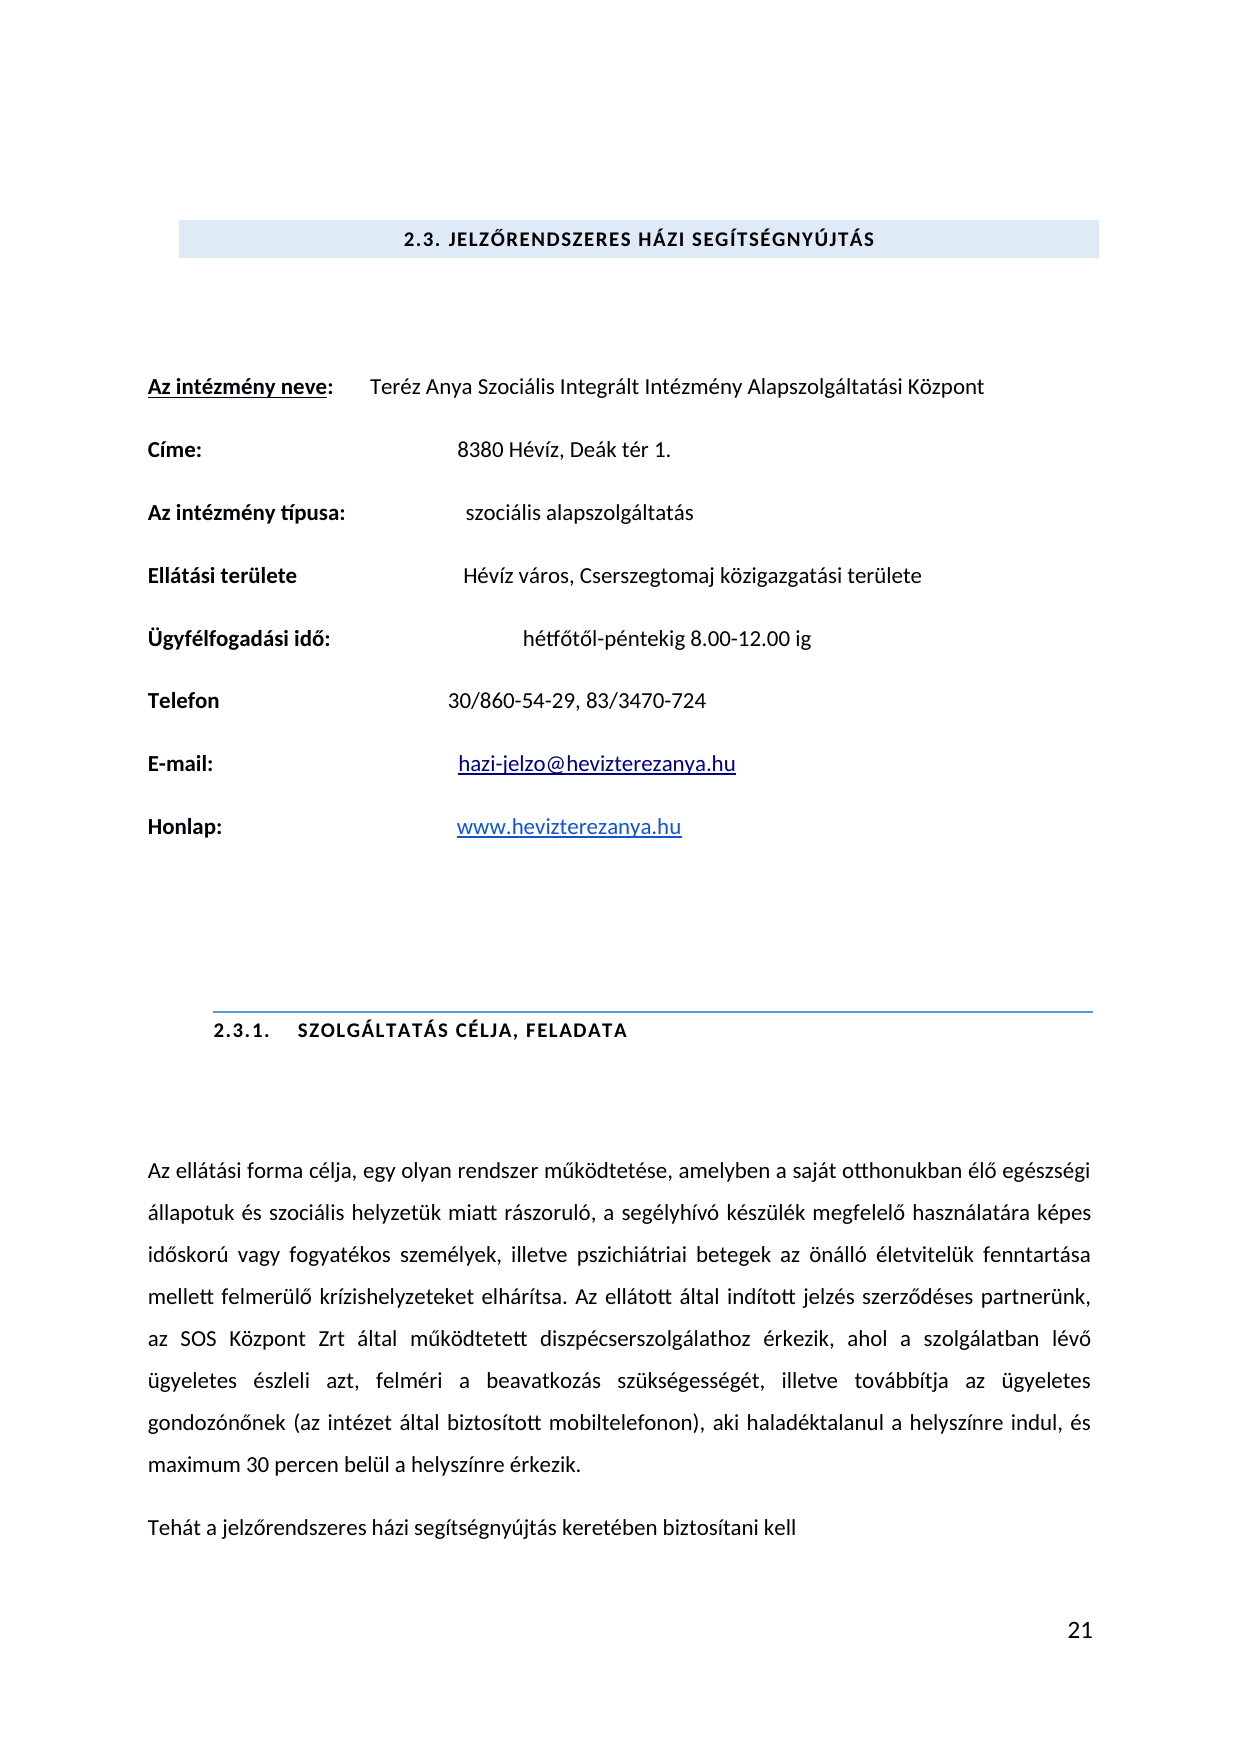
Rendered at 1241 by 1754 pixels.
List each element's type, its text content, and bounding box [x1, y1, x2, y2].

text Tehát a jelzőrendszeres házi segítségnyújtás keretében biztosítani kell [148, 1513, 1093, 1541]
text Az ellátási forma célja, egy olyan rendszer működtetése, amelyben a saját otthonukban élő egészségi állapotuk és szociális helyzetük miatt rászoruló, a segélyhívó készülék megfelelő használatára képes időskorú vagy fogyatékos személyek, illetve pszichiátriai betegek az önálló életvitelük fenntartása mellett felmerülő krízishelyzeteket elhárítsa. Az ellátott által indított jelzés szerződéses partnerünk, az SOS Központ Zrt által működtetett diszpécserszolgálathoz érkezik, ahol a szolgálatban lévő ügyeletes észleli azt, felméri a beavatkozás szükségességét, illetve továbbítja az ügyeletes gondozónőnek (az intézet által biztosított mobiltelefonon), aki haladéktalanul a helyszínre indul, és maximum 30 percen belül a helyszínre érkezik. [148, 1156, 1093, 1478]
text Az intézmény típusa: szociális alapszolgáltatás [148, 498, 1093, 526]
text Ügyfélfogadási idő: hétfőtől-péntekig 8.00-12.00 ig [148, 624, 1093, 652]
text Ellátási területe Hévíz város, Cserszegtomaj közigazgatási területe [148, 561, 1093, 589]
text E-mail: hazi-jelzo@hevizterezanya.hu [148, 749, 1093, 777]
text Címe: 8380 Hévíz, Deák tér 1. [148, 435, 1093, 463]
text Az intézmény neve: Teréz Anya Szociális Integrált Intézmény Alapszolgáltatási Központ [148, 372, 1093, 401]
subtitle Szolgáltatás célja, feladata [213, 1013, 1093, 1042]
text Honlap: www.hevizterezanya.hu [148, 812, 1093, 840]
text Telefon 30/860-54-29, 83/3470-724 [148, 687, 1093, 714]
subtitle Jelzőrendszeres házi segítségnyújtás [185, 227, 1093, 252]
